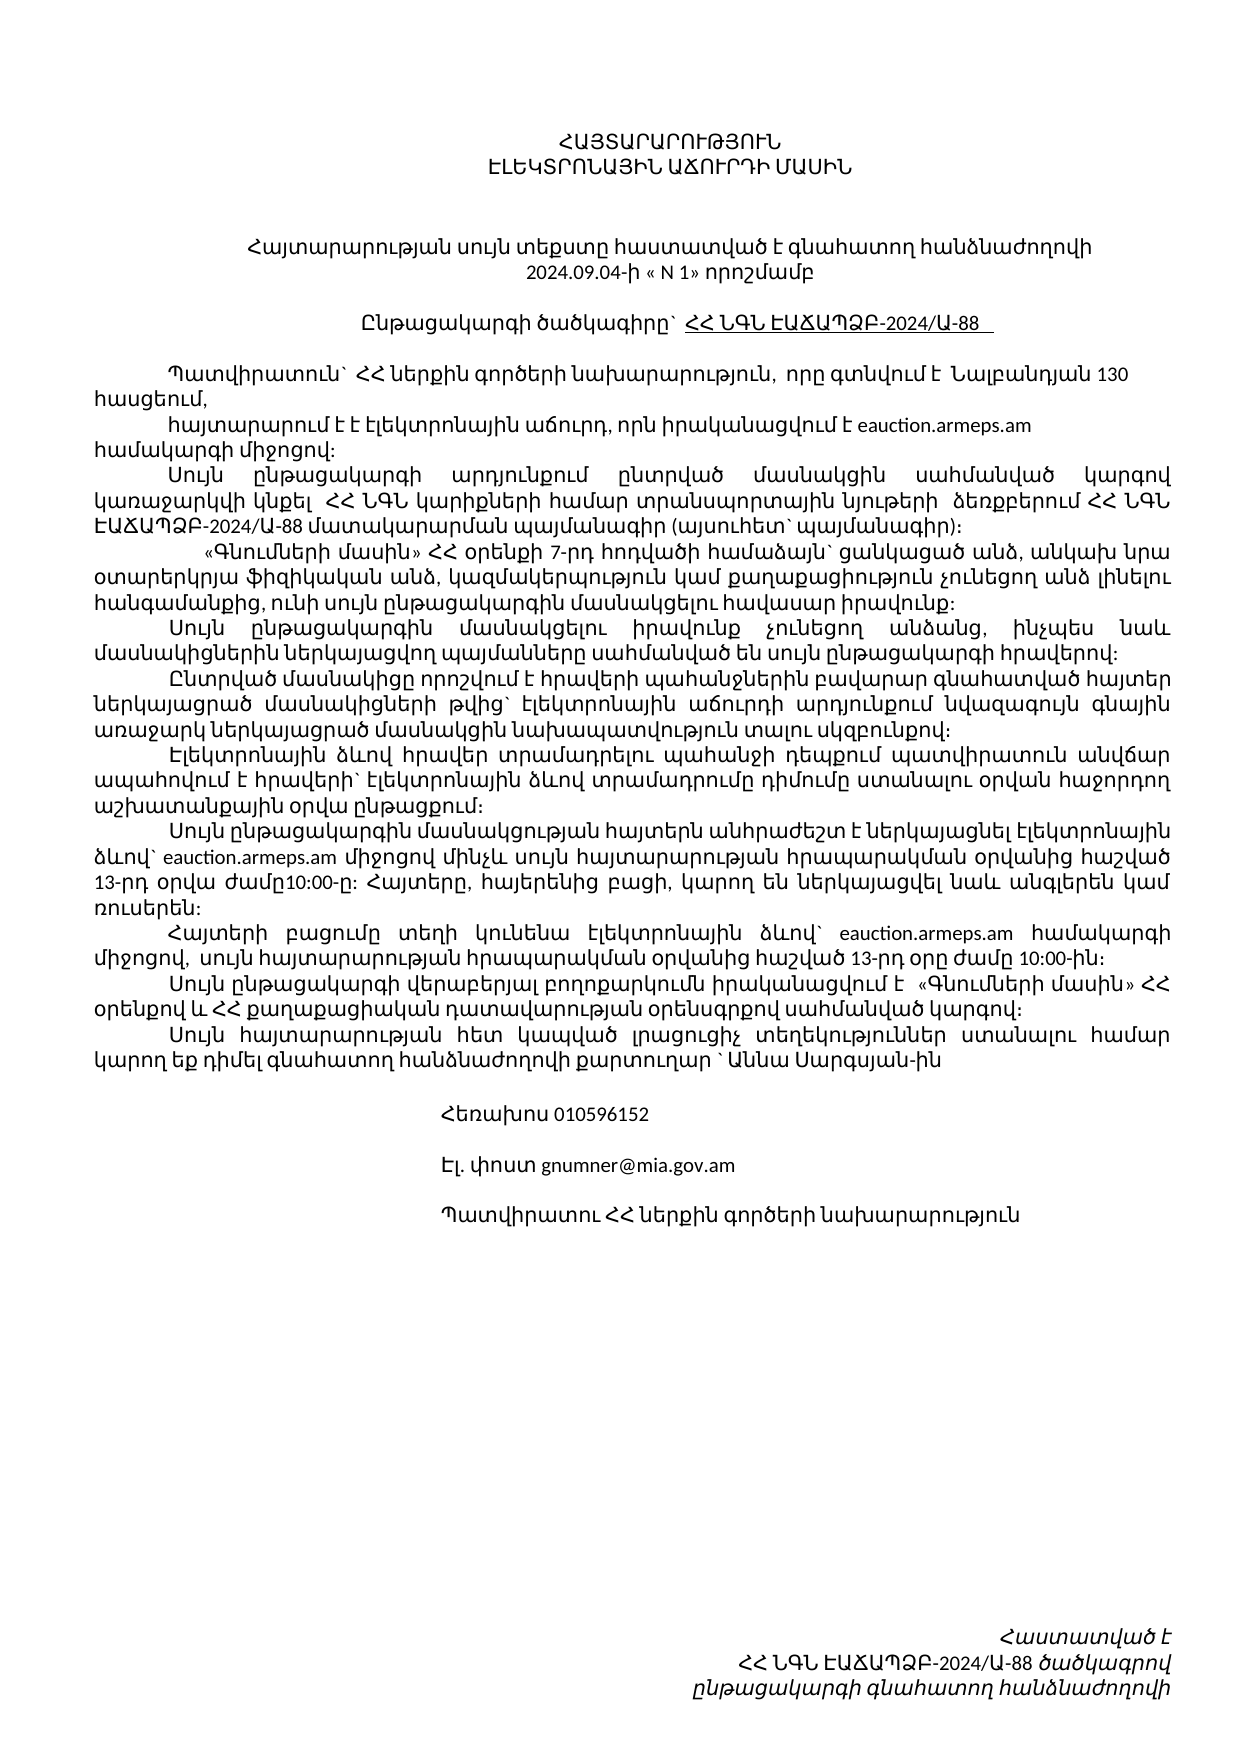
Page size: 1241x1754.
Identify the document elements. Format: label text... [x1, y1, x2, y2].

text Ընտրված մասնակիցը որոշվում է հրավերի պահանջներին բավարար գնահատված հայտեր ներկայացրած մասնակիցների թվից` էլեկտրոնային աճուրդի արդյունքում նվազագույն գնային առաջարկ ներկայացրած մասնակցին նախապատվություն տալու սկզբունքով։ [94, 666, 1171, 742]
text Սույն հայտարարության հետ կապված լրացուցիչ տեղեկություններ ստանալու համար կարող եք դիմել գնահատող հանձնաժողովի քարտուղար ` Աննա Սարգսյան-ին [94, 1022, 1171, 1073]
text «Գնումների մասին» ՀՀ օրենքի 7-րդ հոդվածի համաձայն` ցանկացած անձ, անկախ նրա օտարերկրյա ֆիզիկական անձ, կազմակերպություն կամ քաղաքացիություն չունեցող անձ լինելու հանգամանքից, ունի սույն ընթացակարգին մասնակցելու հավասար իրավունք: [94, 539, 1171, 615]
text Սույն ընթացակարգի վերաբերյալ բողոքարկումն իրականացվում է «Գնումների մասին» ՀՀ օրենքով և ՀՀ քաղաքացիական դատավարության օրենսգրքով սահմանված կարգով։ [94, 971, 1171, 1022]
text 2024.09.04 -ի « N 1» որոշմամբ [94, 259, 1171, 285]
text Պատվիրատու ՀՀ ներքին գործերի նախարարություն [94, 1203, 1171, 1228]
text Էլ. փոստ gnumner@mia.gov.am [94, 1152, 1171, 1177]
text Սույն ընթացակարգի արդյունքում ընտրված մասնակցին սահմանված կարգով կառաջարկվի կնքել ՀՀ ՆԳՆ կարիքների համար տրանսպորտային նյութերի ձեռքբերում ՀՀ ՆԳՆ ԷԱՃԱՊՁԲ-2024/Ա-88 մատակարարման պայմանագիր (այսուհետ` պայմանագիր)։ [94, 463, 1171, 539]
text Սույն ընթացակարգին մասնակցության հայտերն անհրաժեշտ է ներկայացնել էլեկտրոնային ձևով` eauction.armeps.am միջոցով մինչև սույն հայտարարության հրապարակման օրվանից հաշված 13-րդ օրվա ժամը10:00-ը: Հայտերը, հայերենից բացի, կարող են ներկայացվել նաև անգլերեն կամ ռուսերեն: [94, 818, 1171, 920]
text Հեռախոս 010596152 [94, 1101, 1171, 1126]
text ՀՀ ՆԳՆ ԷԱՃԱՊՁԲ-2024/Ա-88 ծածկագրով [94, 1650, 1171, 1675]
text Սույն ընթացակարգին մասնակցելու իրավունք չունեցող անձանց, ինչպես նաև մասնակիցներին ներկայացվող պայմանները սահմանված են սույն ընթացակարգի հրավերով: [94, 615, 1171, 666]
text ընթացակարգի գնահատող հանձնաժողովի [94, 1675, 1171, 1701]
text Հայտերի բացումը տեղի կունենա էլեկտրոնային ձևով` eauction.armeps.am համակարգի միջոցով, սույն հայտարարության հրապարակման օրվանից հաշված 13-րդ օրը ժամը 10:00-ին։ [94, 920, 1171, 971]
text ՀԱՅՏԱՐԱՐՈՒԹՅՈՒՆ [94, 129, 1171, 154]
text Պատվիրատուն` ՀՀ ներքին գործերի նախարարություն, որը գտնվում է Նալբանդյան 130 հասցեում, [94, 361, 1171, 412]
text Ընթացակարգի ծածկագիրը` ՀՀ ՆԳՆ ԷԱՃԱՊՁԲ-2024/Ա-88 [94, 310, 1171, 336]
text Էլեկտրոնային ձևով հրավեր տրամադրելու պահանջի դեպքում պատվիրատուն անվճար ապահովում է հրավերի` էլեկտրոնային ձևով տրամադրումը դիմումը ստանալու օրվան հաջորդող աշխատանքային օրվա ընթացքում։ [94, 742, 1171, 818]
text Հայտարարության սույն տեքստը հաստատված է գնահատող հանձնաժողովի [94, 234, 1171, 259]
text ԷԼԵԿՏՐՈՆԱՅԻՆ ԱՃՈՒՐԴԻ ՄԱՍԻՆ [94, 154, 1171, 180]
text Հաստատված է [94, 1624, 1171, 1650]
text հայտարարում է է էլեկտրոնային աճուրդ, որն իրականացվում է eauction.armeps.am համակարգի միջոցով: [94, 412, 1171, 463]
